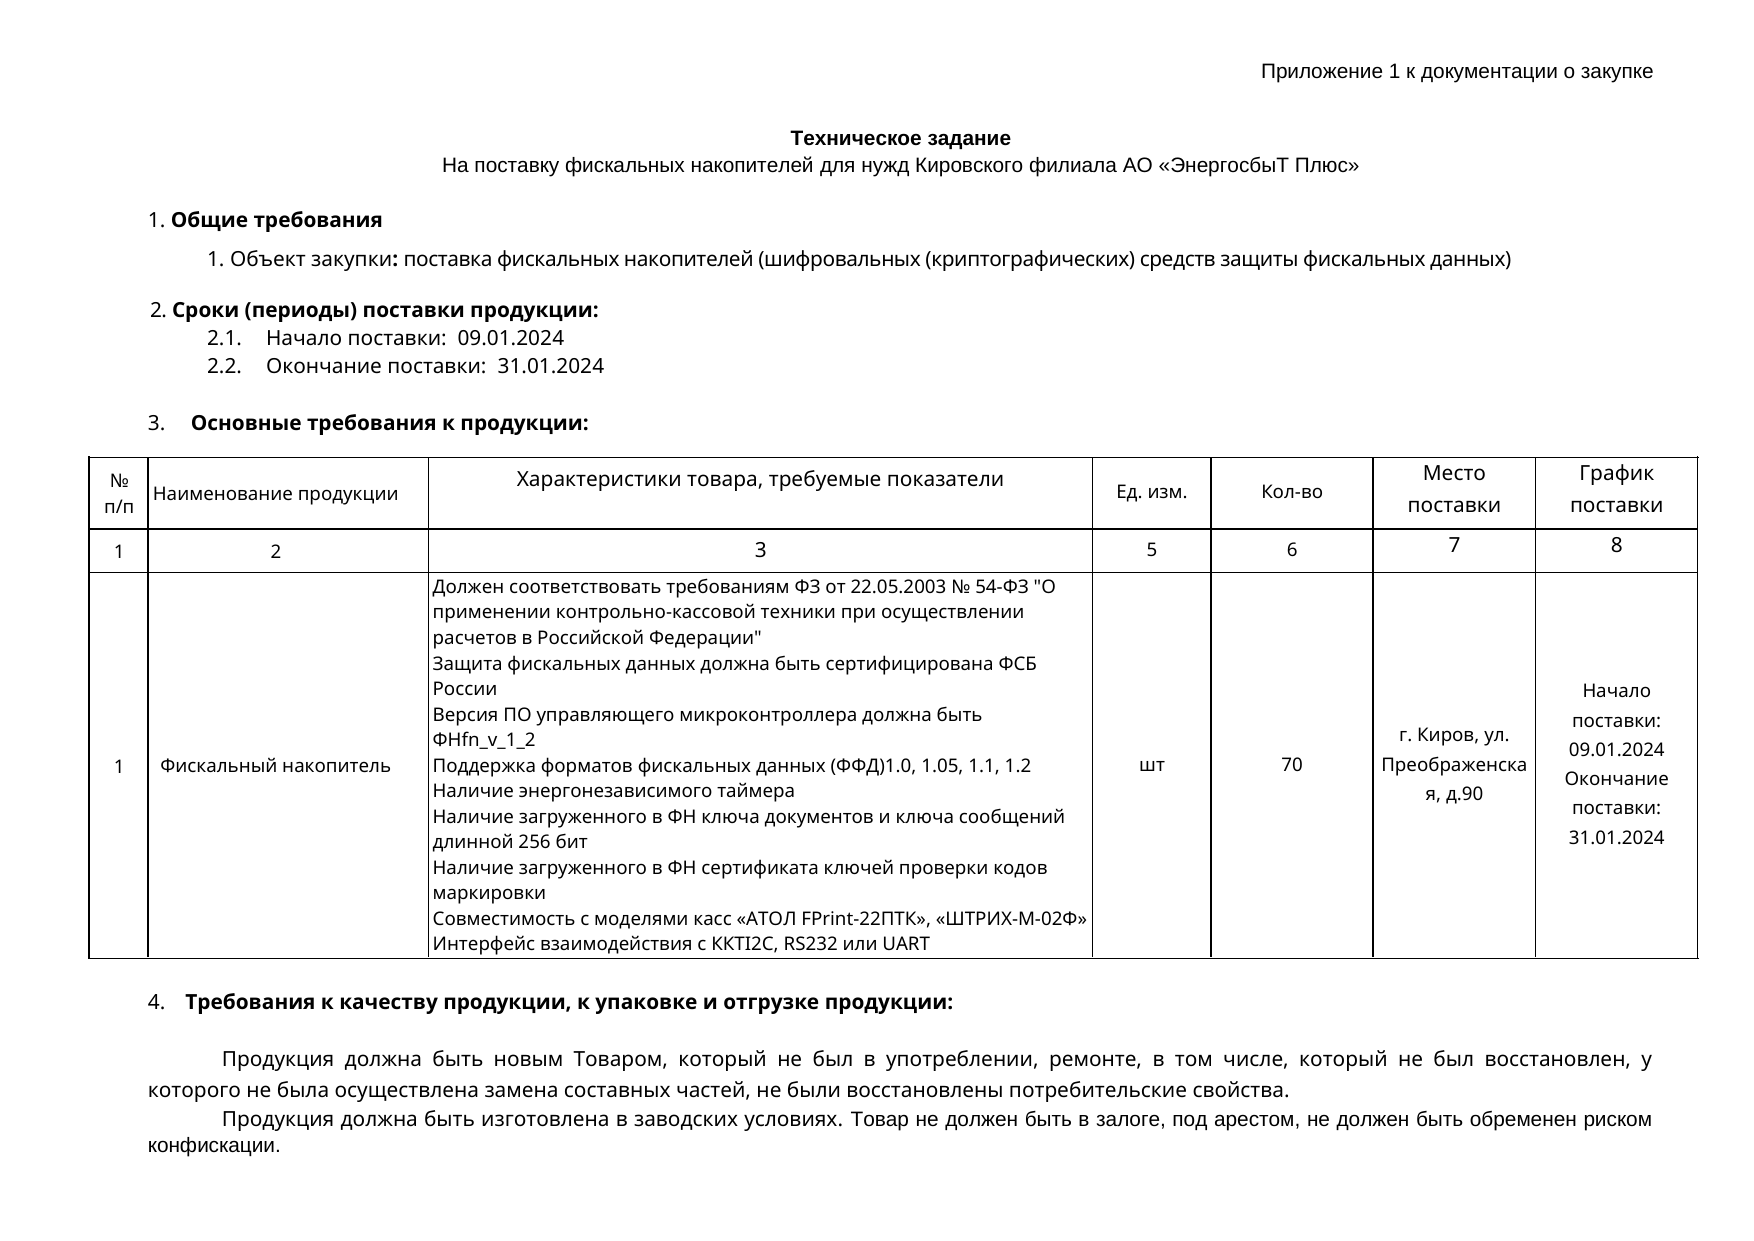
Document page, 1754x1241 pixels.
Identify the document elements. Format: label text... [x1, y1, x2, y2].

table_cell 2 [149, 530, 428, 572]
table_header Характеристики товара, требуемые показатели [429, 458, 1092, 497]
list Начало поставки: 09.01.2024 [207, 323, 1604, 351]
table_header Кол-во [1212, 458, 1372, 528]
table_cell 5 [1093, 530, 1210, 572]
text 1. Общие требования [148, 206, 1654, 234]
text Продукция должна быть изготовлена в заводских условиях. Товар не должен быть в залоге, под арестом, не должен быть обременен риском конфискации. [148, 1104, 1654, 1156]
table_cell Должен соответствовать требованиям ФЗ от 22.05.2003 № 54-ФЗ "О применении контрольно-кассовой техники при осуществлении расчетов в Российской Федерации" Защита фискальных данных должна быть сертифицирована ФСБ России Версия ПО управляющего микроконтроллера должна быть ФНfn_v_1_2 Поддержка форматов фискальных данных (ФФД)1.0, 1.05, 1.1, 1.2 Наличие энергонезависимого таймера Наличие загруженного в ФН ключа документов и ключа сообщений длинной 256 бит Наличие загруженного в ФН сертификата ключей проверки кодов маркировки Совместимость с моделями касс «АТОЛ FPrint-22ПТК», «ШТРИХ-М-02Ф» Интерфейс взаимодействия с ККТI2С, RS232 или UART Гарантированная работоспособность и хранение данных 5 лет Срок действия ключей фискального признака 15 месяцев Гарантия завода-изготовителя 1 год [429, 573, 1092, 957]
text 2. Сроки (периоды) поставки продукции: [150, 298, 1654, 323]
table_cell шт [1093, 573, 1210, 957]
list Окончание поставки: 31.01.2024 [207, 351, 1604, 379]
table_header Ед. изм. [1093, 458, 1210, 528]
table_cell 6 [1212, 530, 1372, 572]
table_cell 1 [90, 573, 147, 957]
table_cell 7 [1374, 530, 1535, 572]
text Техническое задание [148, 126, 1654, 150]
table_cell Начало поставки: 09.01.2024 Окончание поставки: 31.01.2024 [1536, 573, 1697, 957]
table_cell 8 [1536, 530, 1697, 572]
text Продукция должна быть новым Товаром, который не был в употреблении, ремонте, в том числе, который не был восстановлен, у которого не была осуществлена замена составных частей, не были восстановлены потребительские свойства. [148, 1044, 1654, 1104]
table_header Наименование продукции [149, 458, 428, 528]
table_header График поставки [1536, 458, 1697, 528]
text На поставку фискальных накопителей для нужд Кировского филиала АО «ЭнергосбыТ Плюс» [148, 153, 1654, 177]
list Требования к качеству продукции, к упаковке и отгрузке продукции: [148, 987, 1654, 1016]
table_cell Фискальный накопитель [149, 573, 428, 957]
text Приложение 1 к документации о закупке [148, 59, 1654, 83]
table_cell 70 [1212, 573, 1372, 957]
text 1. Объект закупки: поставка фискальных накопителей (шифровальных (криптографических) средств защиты фискальных данных) [150, 247, 1654, 272]
table_cell 1 [90, 530, 147, 572]
list Основные требования к продукции: [148, 408, 1604, 436]
table_header Место поставки [1374, 458, 1535, 528]
table_cell 3 [429, 530, 1092, 572]
table_header № п/п [90, 458, 147, 528]
table_cell г. Киров, ул. Преображенская, д.90 [1374, 573, 1535, 957]
